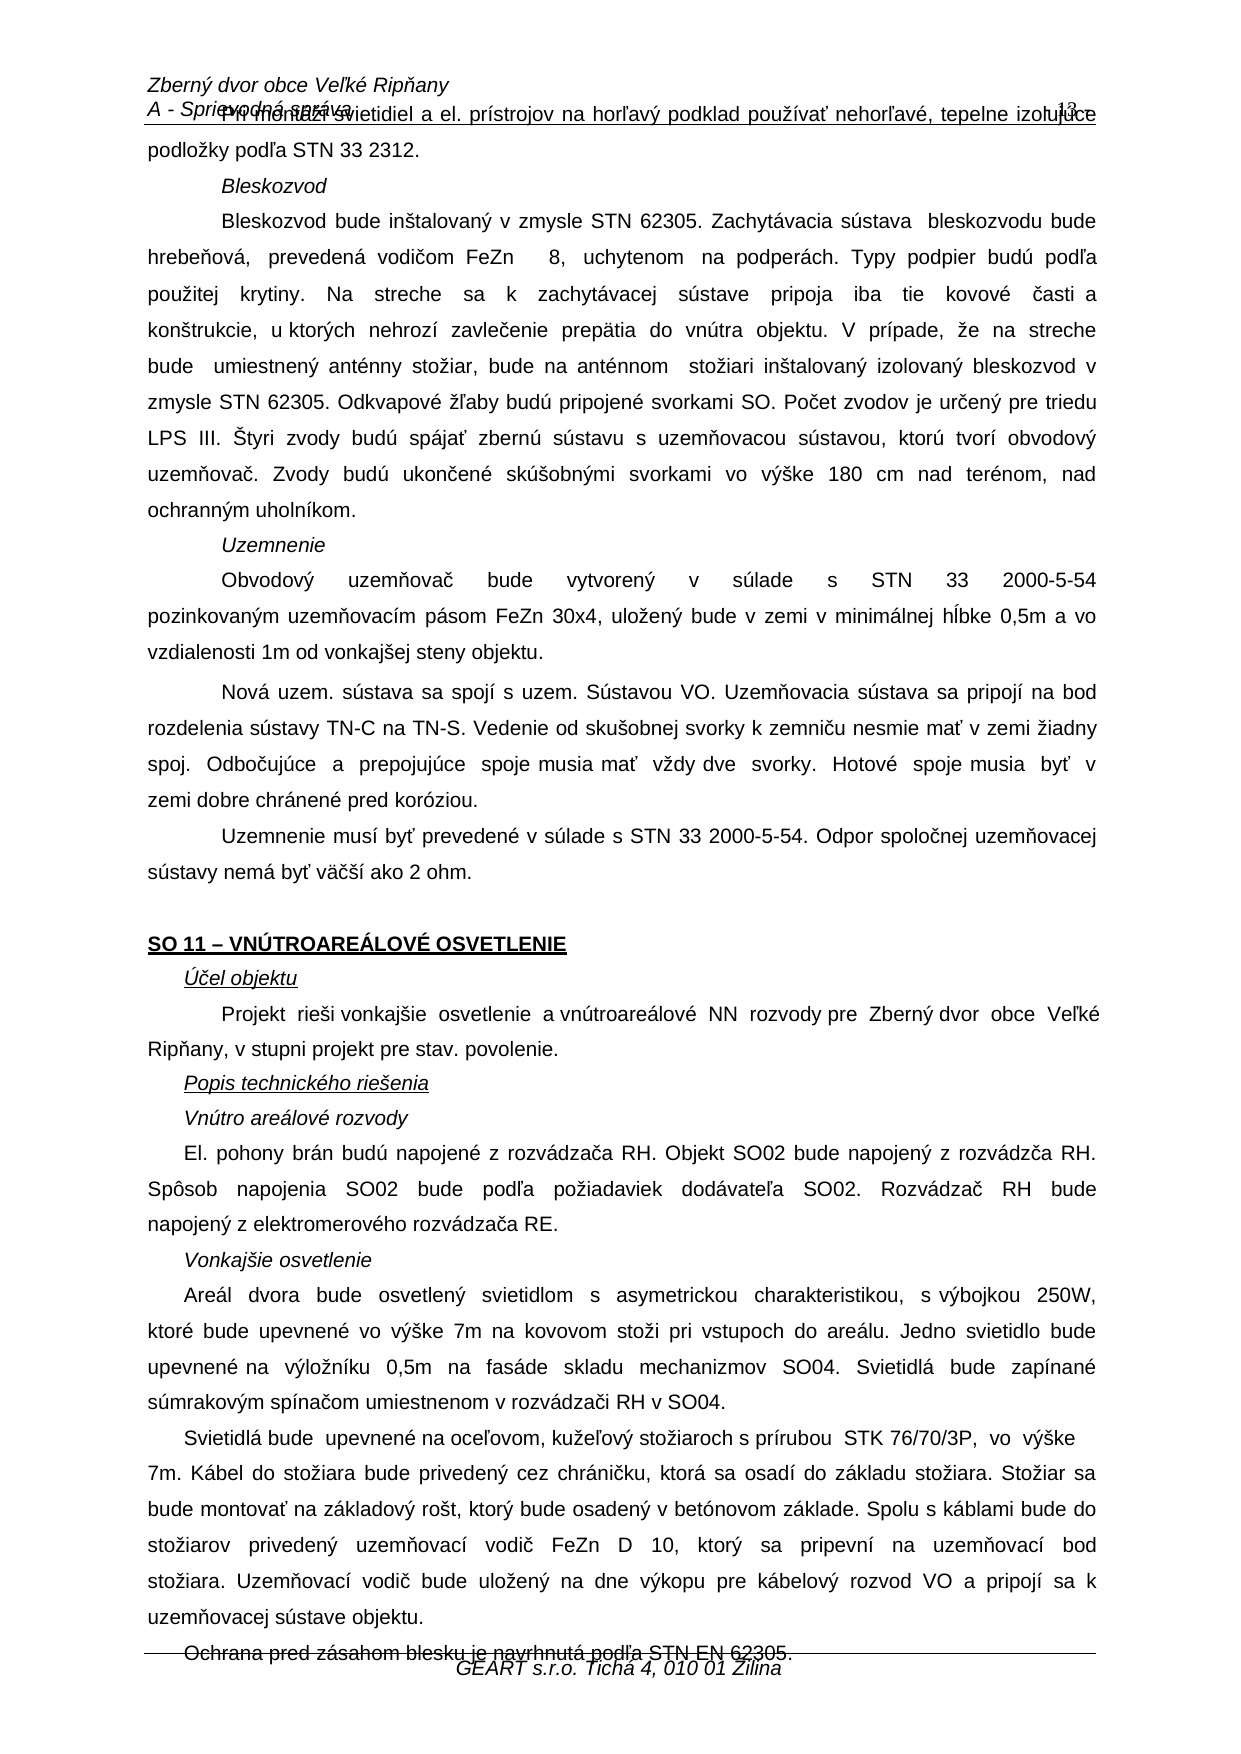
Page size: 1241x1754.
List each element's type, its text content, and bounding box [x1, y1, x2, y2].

text Nová uzem. sústava sa spojí s uzem. Sústavou VO. Uzemňovacia sústava sa pripojí na bod rozdelenia sústavy TN-C na TN-S. Vedenie od skušobnej svorky k zemniču nesmie mať v zemi žiadny spoj. Odbočujúce a prepojujúce spoje musia mať vždy dve svorky. Hotové spoje musia byť v zemi dobre chránené pred koróziou. [147, 680, 1097, 811]
text Ripňany, v stupni projekt pre stav. povolenie. [147, 1036, 566, 1060]
text 7m. Kábel do stožiara bude privedený cez chráničku, ktorá sa osadí do základu stožiara. Stožiar sa bude montovať na základový rošt, ktorý bude osadený v betónovom základe. Spolu s káblami bude do stožiarov privedený uzemňovací vodič FeZn D 10, ktorý sa pripevní na uzemňovací bod stožiara. Uzemňovací vodič bude uložený na dne výkopu pre kábelový rozvod VO a pripojí sa k uzemňovacej sústave objektu. [147, 1461, 1097, 1629]
text Obvodový uzemňovač bude vytvorený v súlade s STN 33 2000-5-54 pozinkovaným uzemňovacím pásom FeZn 30x4, uložený bude v zemi v minimálnej hĺbke 0,5m a vo vzdialenosti 1m od vonkajšej steny objektu. [147, 568, 1096, 664]
text Bleskozvod [221, 174, 1109, 198]
text Uzemnenie musí byť prevedené v súlade s STN 33 2000-5-54. Odpor spoločnej uzemňovacej sústavy nemá byť väčší ako 2 ohm. [147, 823, 1096, 883]
text Účel objektu [184, 966, 1109, 990]
text Bleskozvod bude inštalovaný v zmysle STN 62305. Zachytávacia sústava bleskozvodu bude hrebeňová, prevedená vodičom FeZn 8, uchytenom na podperách. Typy podpier budú podľa použitej krytiny. Na streche sa k zachytávacej sústave pripoja iba tie kovové časti a konštrukcie, u ktorých nehrozí zavlečenie prepätia do vnútra objektu. V prípade, že na streche bude umiestnený anténny stožiar, bude na anténnom stožiari inštalovaný izolovaný bleskozvod v zmysle STN 62305. Odkvapové žľaby budú pripojené svorkami SO. Počet zvodov je určený pre triedu LPS III. Štyri zvody budú spájať zbernú sústavu s uzemňovacou sústavou, ktorú tvorí obvodový uzemňovač. Zvody budú ukončené skúšobnými svorkami vo výške 180 cm nad terénom, nad ochranným uholníkom. [147, 209, 1097, 522]
text Ochrana pred zásahom blesku je navrhnutá podľa STN EN 62305. [184, 1641, 1109, 1665]
text Pri montáži svietidiel a el. prístrojov na horľavý podklad používať nehorľavé, tepelne izolujúce podložky podľa STN 33 2312. [147, 102, 1097, 162]
text Vonkajšie osvetlenie [184, 1248, 1109, 1272]
text El. pohony brán budú napojené z rozvádzača RH. Objekt SO02 bude napojený z rozvádzča RH. Spôsob napojenia SO02 bude podľa požiadaviek dodávateľa SO02. Rozvádzač RH bude napojený z elektromerového rozvádzača RE. [147, 1141, 1097, 1236]
text Uzemnenie [221, 534, 1109, 557]
text Popis technického riešenia [184, 1071, 1109, 1095]
text Svietidlá bude upevnené na oceľovom, kužeľový stožiaroch s prírubou STK 76/70/3P, vo výške [184, 1426, 1109, 1450]
text Projekt rieši vonkajšie osvetlenie a vnútroareálové NN rozvody pre Zberný dvor obce Veľké [221, 1001, 1109, 1025]
text SO 11 – VNÚTROAREÁLOVÉ OSVETLENIE [147, 931, 575, 955]
text Vnútro areálové rozvody [184, 1106, 1109, 1130]
text Areál dvora bude osvetlený svietidlom s asymetrickou charakteristikou, s výbojkou 250W, ktoré bude upevnené vo výške 7m na kovovom stoži pri vstupoch do areálu. Jedno svietidlo bude upevnené na výložníku 0,5m na fasáde skladu mechanizmov SO04. Svietidlá bude zapínané súmrakovým spínačom umiestnenom v rozvádzači RH v SO04. [147, 1283, 1097, 1414]
